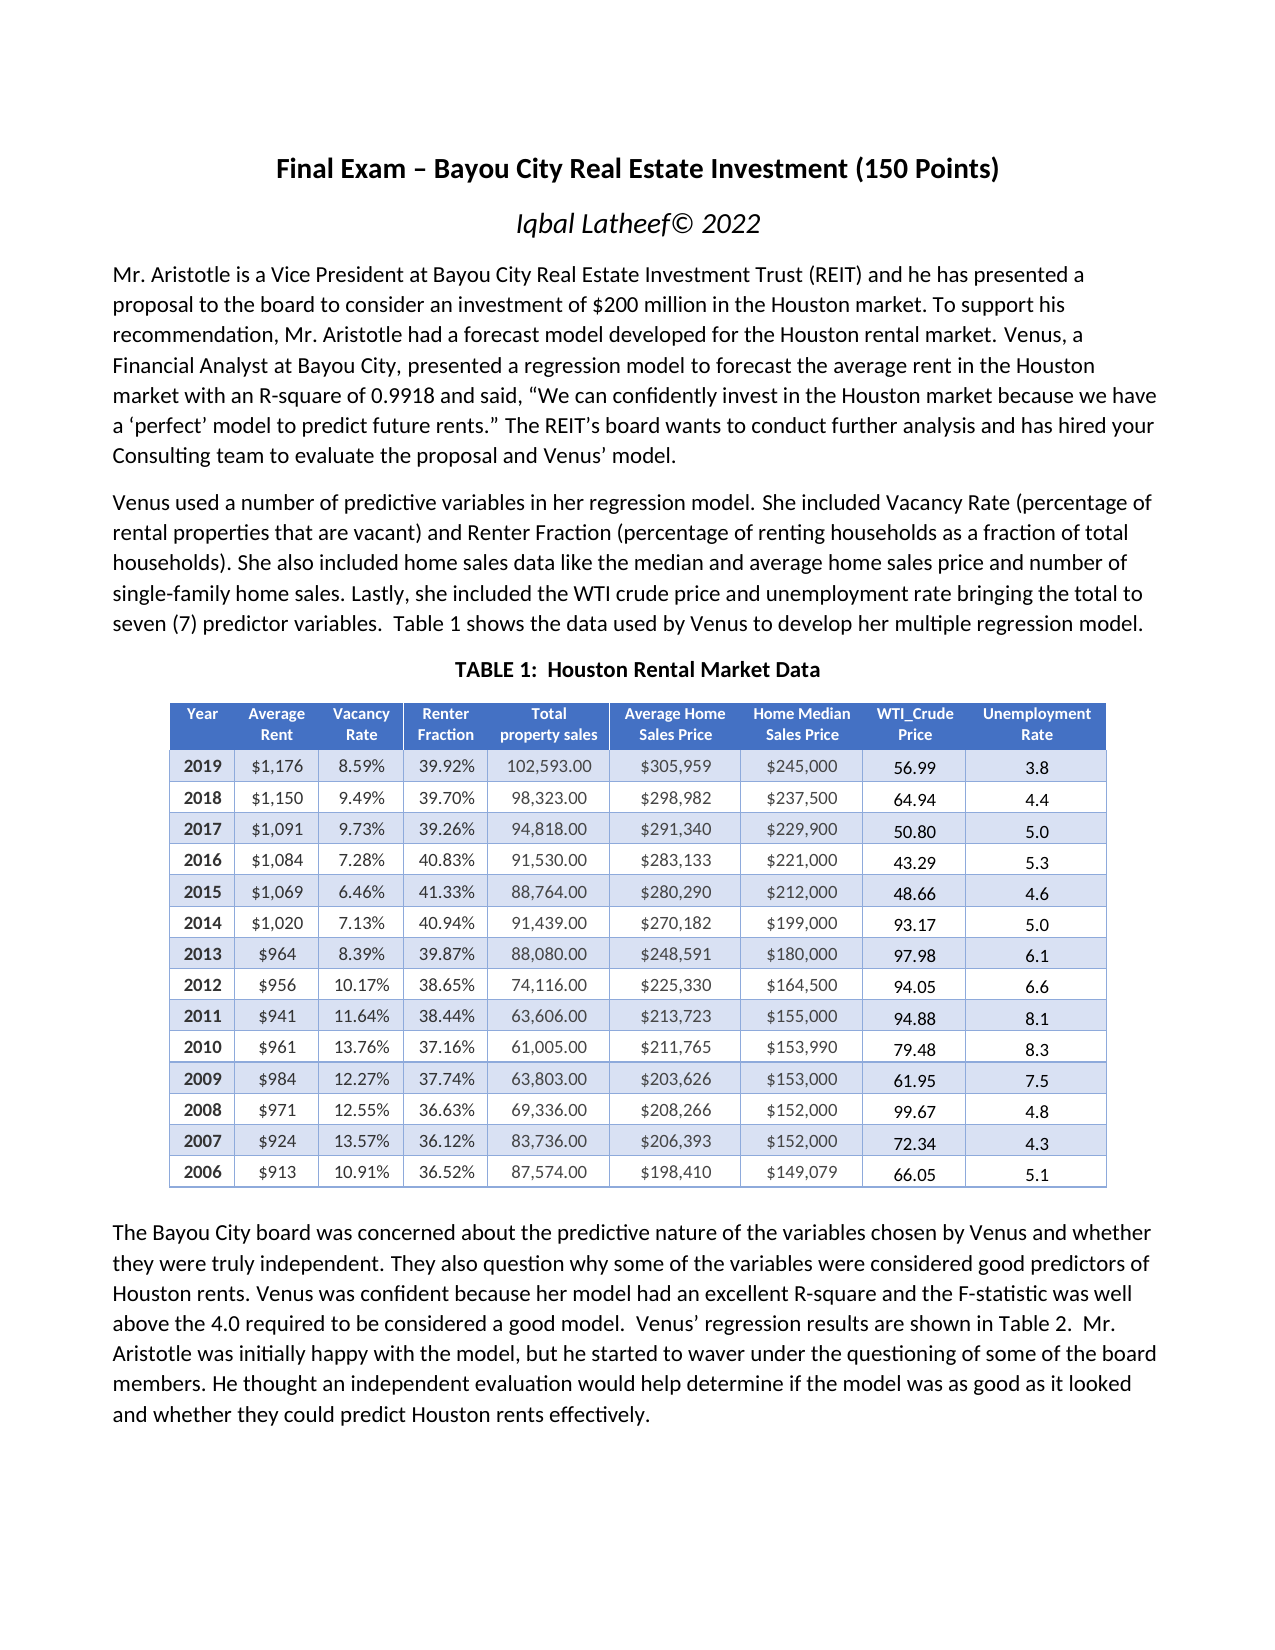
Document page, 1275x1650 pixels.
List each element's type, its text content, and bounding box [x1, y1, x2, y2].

table_cell 41.33% [404, 875, 487, 906]
table_cell 8.39% [319, 938, 403, 968]
table_cell 91,530.00 [488, 844, 609, 874]
table_cell $245,000 [741, 750, 862, 781]
table_cell $270,182 [610, 907, 740, 937]
table_cell 11.64% [319, 1000, 403, 1030]
table_cell $924 [235, 1125, 318, 1155]
table_cell 2016 [170, 844, 234, 874]
table_cell $956 [235, 969, 318, 999]
table_header Home Median Sales Price [741, 703, 863, 750]
table_cell 2017 [170, 813, 234, 843]
table_cell 4.6 [966, 875, 1106, 906]
table_header Average Rent [235, 703, 319, 750]
table_cell 12.55% [319, 1094, 403, 1124]
table_cell 2019 [170, 750, 234, 781]
table_cell $212,000 [741, 875, 862, 906]
table_cell $1,176 [235, 750, 318, 781]
table_cell 8.3 [966, 1031, 1106, 1061]
table_cell 2012 [170, 969, 234, 999]
table_cell 66.05 [863, 1156, 965, 1186]
table_cell $203,626 [610, 1063, 740, 1093]
table_cell 5.1 [966, 1156, 1106, 1186]
table_cell 61.95 [863, 1063, 965, 1093]
table_cell 2008 [170, 1094, 234, 1124]
table_cell 72.34 [863, 1125, 965, 1155]
table_cell 64.94 [863, 782, 965, 812]
table_cell 39.70% [404, 782, 487, 812]
table_cell 2011 [170, 1000, 234, 1030]
table_cell 2006 [170, 1156, 234, 1186]
table_cell 2013 [170, 938, 234, 968]
table_cell 5.3 [966, 844, 1106, 874]
table_cell 5.0 [966, 813, 1106, 843]
table_cell 13.57% [319, 1125, 403, 1155]
table_cell 48.66 [863, 875, 965, 906]
table_cell 87,574.00 [488, 1156, 609, 1186]
table_cell $1,091 [235, 813, 318, 843]
text Venus used a number of predictive variables in her regression model. She included Vacancy Rate (percentage of rental properties that are vacant) and Renter Fraction (percentage of renting households as a fraction of total households). She also included home sales data like the median and average home sales price and number of single-family home sales. Lastly, she included the WTI crude price and unemployment rate bringing the total to seven (7) predictor variables. Table 1 shows the data used by Venus to develop her multiple regression model. [112, 488, 1159, 637]
table_cell $964 [235, 938, 318, 968]
table_cell $180,000 [741, 938, 862, 968]
table_cell 9.49% [319, 782, 403, 812]
table_header Average Home Sales Price [610, 703, 741, 750]
table_cell 79.48 [863, 1031, 965, 1061]
table_cell 56.99 [863, 750, 965, 781]
table_cell 39.26% [404, 813, 487, 843]
table_cell 8.1 [966, 1000, 1106, 1030]
table_cell 6.6 [966, 969, 1106, 999]
table_cell $305,959 [610, 750, 740, 781]
table_header Renter Fraction [404, 703, 488, 750]
text Final Exam – Bayou City Real Estate Investment (150 Points) [274, 150, 1001, 186]
table_cell $298,982 [610, 782, 740, 812]
table_cell 13.76% [319, 1031, 403, 1061]
table_cell 4.8 [966, 1094, 1106, 1124]
table_cell 8.59% [319, 750, 403, 781]
table_cell 2015 [170, 875, 234, 906]
table_cell 36.52% [404, 1156, 487, 1186]
text Iqbal Latheef© 2022 [274, 205, 1001, 241]
table_cell $280,290 [610, 875, 740, 906]
table_cell 4.3 [966, 1125, 1106, 1155]
table_cell 94.88 [863, 1000, 965, 1030]
table_cell 4.4 [966, 782, 1106, 812]
table_cell $1,084 [235, 844, 318, 874]
table_cell $1,150 [235, 782, 318, 812]
table_cell 99.67 [863, 1094, 965, 1124]
table_cell 40.83% [404, 844, 487, 874]
table_cell $153,000 [741, 1063, 862, 1093]
table_cell 88,080.00 [488, 938, 609, 968]
table_cell $248,591 [610, 938, 740, 968]
table_cell $152,000 [741, 1094, 862, 1124]
table_cell 69,336.00 [488, 1094, 609, 1124]
table_cell 88,764.00 [488, 875, 609, 906]
table_cell $225,330 [610, 969, 740, 999]
table_cell 63,803.00 [488, 1063, 609, 1093]
text Aristotle was initially happy with the model, but he started to waver under the questioning of some of the board members. He thought an independent evaluation would help determine if the model was as good as it looked and whether they could predict Houston rents effectively. [112, 1339, 1161, 1428]
table_cell $211,765 [610, 1031, 740, 1061]
table_cell $208,266 [610, 1094, 740, 1124]
table_cell 50.80 [863, 813, 965, 843]
table_cell 93.17 [863, 907, 965, 937]
table_cell 2014 [170, 907, 234, 937]
table_cell $229,900 [741, 813, 862, 843]
table_cell $198,410 [610, 1156, 740, 1186]
table_cell 36.63% [404, 1094, 487, 1124]
table_cell 2010 [170, 1031, 234, 1061]
table_cell 91,439.00 [488, 907, 609, 937]
table_cell $971 [235, 1094, 318, 1124]
table_cell 6.46% [319, 875, 403, 906]
table_cell 12.27% [319, 1063, 403, 1093]
table_cell $941 [235, 1000, 318, 1030]
table_cell 74,116.00 [488, 969, 609, 999]
table_cell $155,000 [741, 1000, 862, 1030]
table_cell 40.94% [404, 907, 487, 937]
table_cell $1,069 [235, 875, 318, 906]
table_header Vacancy Rate [319, 703, 403, 750]
table_cell 9.73% [319, 813, 403, 843]
table_cell 61,005.00 [488, 1031, 609, 1061]
table_cell 37.16% [404, 1031, 487, 1061]
table_cell $221,000 [741, 844, 862, 874]
table_cell $961 [235, 1031, 318, 1061]
table_cell $984 [235, 1063, 318, 1093]
table_cell $199,000 [741, 907, 862, 937]
table_cell 94.05 [863, 969, 965, 999]
table_cell $164,500 [741, 969, 862, 999]
table_cell 102,593.00 [488, 750, 609, 781]
table_cell $153,990 [741, 1031, 862, 1061]
table_cell $206,393 [610, 1125, 740, 1155]
table_cell $1,020 [235, 907, 318, 937]
table_cell 3.8 [966, 750, 1106, 781]
table_cell 2018 [170, 782, 234, 812]
table_header Unemployment Rate [966, 703, 1106, 750]
table_cell 98,323.00 [488, 782, 609, 812]
table_header Total property sales [488, 703, 609, 750]
table_cell 7.28% [319, 844, 403, 874]
table_cell 38.65% [404, 969, 487, 999]
table_cell 36.12% [404, 1125, 487, 1155]
table_cell 39.92% [404, 750, 487, 781]
table_cell $283,133 [610, 844, 740, 874]
table_cell 37.74% [404, 1063, 487, 1093]
table_cell $291,340 [610, 813, 740, 843]
table_cell 63,606.00 [488, 1000, 609, 1030]
table_cell 94,818.00 [488, 813, 609, 843]
table_cell 7.5 [966, 1063, 1106, 1093]
table_header WTI_Crude Price [863, 703, 966, 750]
text The Bayou City board was concerned about the predictive nature of the variables chosen by Venus and whether they were truly independent. They also question why some of the variables were considered good predictors of Houston rents. Venus was confident because her model had an excellent R-square and the F-statistic was well above the 4.0 required to be considered a good model. Venus’ regression results are shown in Table 2. Mr. [112, 1218, 1159, 1337]
table_cell 43.29 [863, 844, 965, 874]
table_cell $237,500 [741, 782, 862, 812]
table_cell 97.98 [863, 938, 965, 968]
table_cell 2007 [170, 1125, 234, 1155]
table_cell 39.87% [404, 938, 487, 968]
table_cell $913 [235, 1156, 318, 1186]
table_cell 6.1 [966, 938, 1106, 968]
table_cell $152,000 [741, 1125, 862, 1155]
table_cell $149,079 [741, 1156, 862, 1186]
text Mr. Aristotle is a Vice President at Bayou City Real Estate Investment Trust (REIT) and he has presented a proposal to the board to consider an investment of $200 million in the Houston market. To support his recommendation, Mr. Aristotle had a forecast model developed for the Houston rental market. Venus, a Financial Analyst at Bayou City, presented a regression model to forecast the average rent in the Houston market with an R-square of 0.9918 and said, “We can confidently invest in the Houston market because we have a ‘perfect’ model to predict future rents.” The REIT’s board wants to conduct further analysis and has hired your Consulting team to evaluate the proposal and Venus’ model. [112, 260, 1161, 469]
table_cell 83,736.00 [488, 1125, 609, 1155]
table_cell 38.44% [404, 1000, 487, 1030]
table_cell 2009 [170, 1063, 234, 1093]
table_header Year [170, 703, 235, 750]
table_cell 10.17% [319, 969, 403, 999]
table_cell 7.13% [319, 907, 403, 937]
table_cell 10.91% [319, 1156, 403, 1186]
table_cell $213,723 [610, 1000, 740, 1030]
table_cell 5.0 [966, 907, 1106, 937]
subtitle TABLE 1: Houston Rental Market Data [274, 656, 1001, 684]
